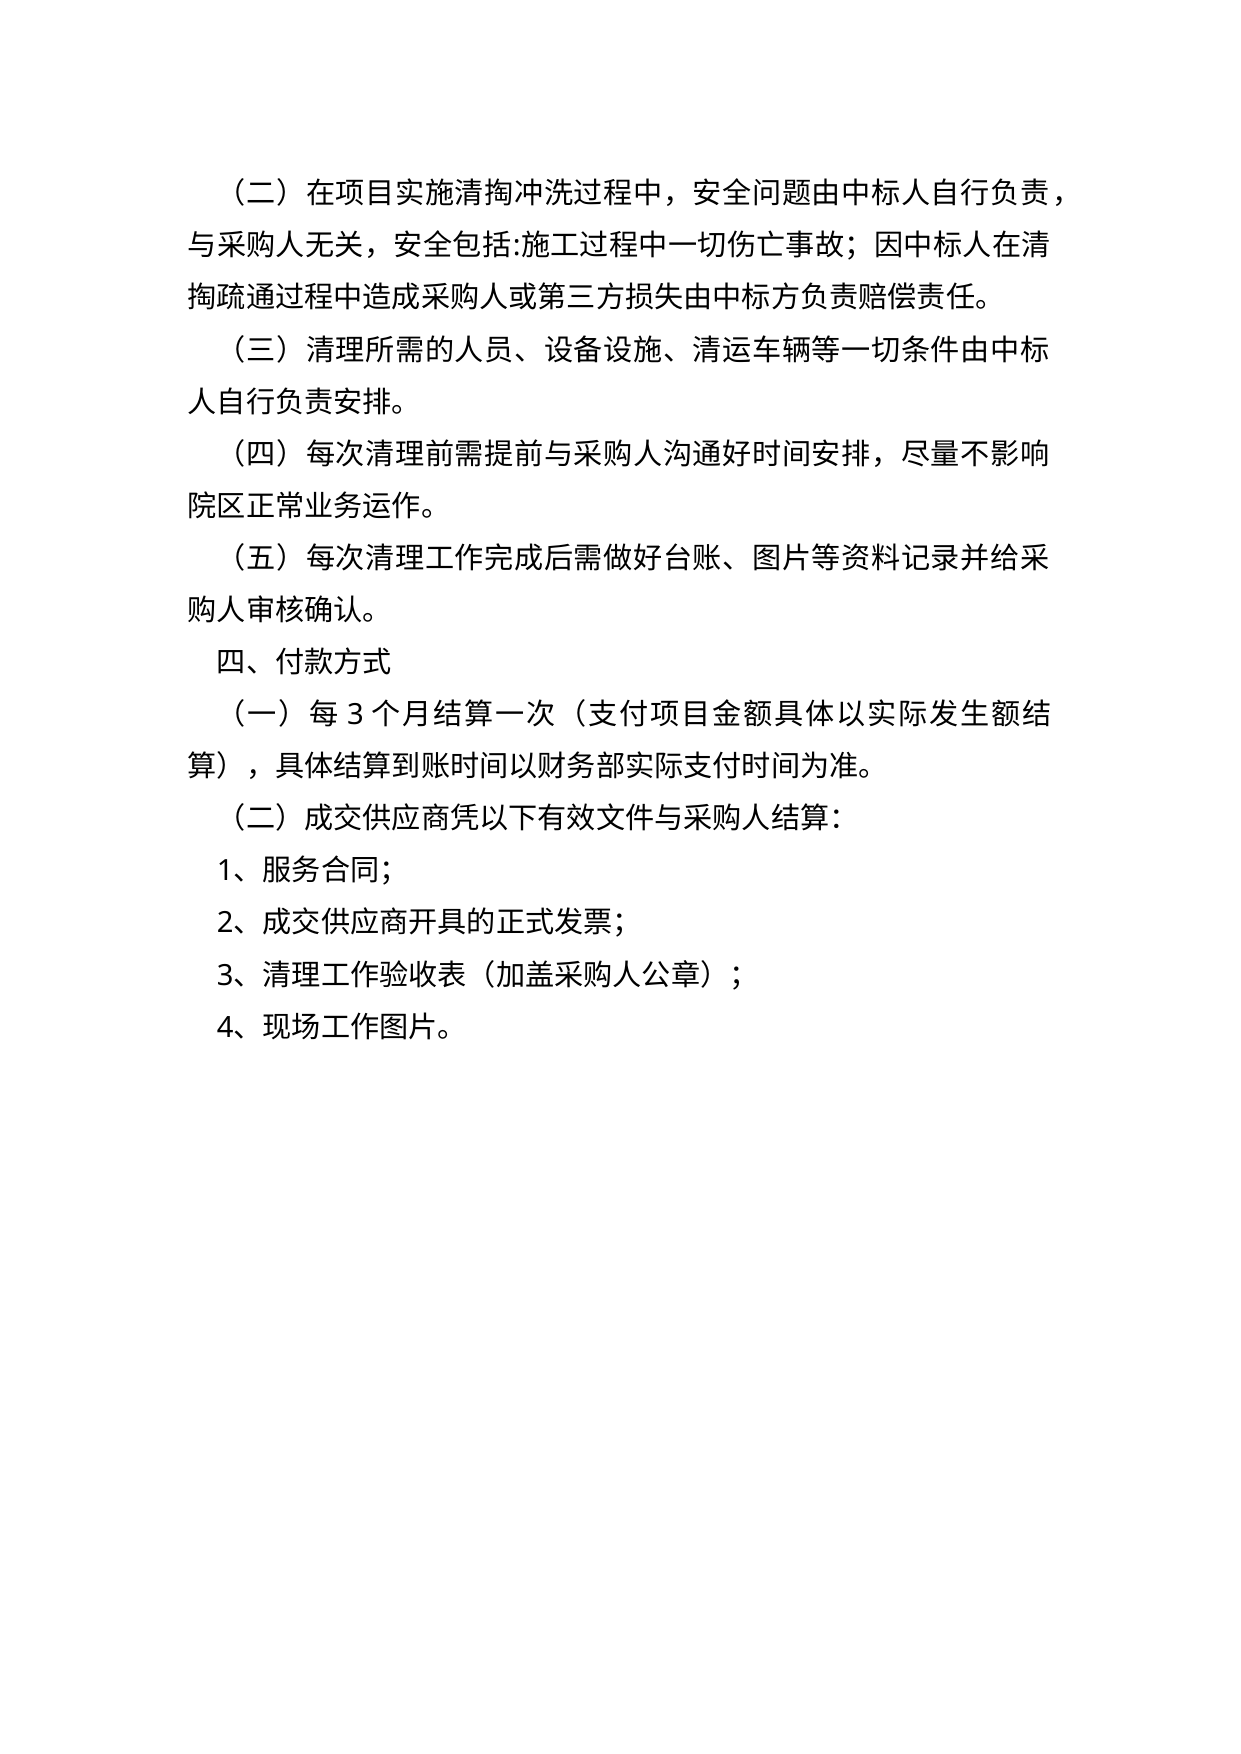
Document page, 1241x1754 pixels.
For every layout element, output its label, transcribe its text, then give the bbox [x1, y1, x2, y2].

text （一）每3个月结算一次（支付项目金额具体以实际发生额结算），具体结算到账时间以财务部实际支付时间为准。 [187, 683, 1053, 787]
text （三）清理所需的人员、设备设施、清运车辆等一切条件由中标人自行负责安排。 [187, 318, 1053, 422]
text （五）每次清理工作完成后需做好台账、图片等资料记录并给采购人审核确认。 [187, 527, 1053, 631]
text 4、现场工作图片。 [187, 995, 1053, 1047]
text （二）成交供应商凭以下有效文件与采购人结算： [187, 787, 1053, 839]
text 四、付款方式 [187, 631, 1053, 683]
text （二）在项目实施清掏冲洗过程中，安全问题由中标人自行负责，与采购人无关，安全包括:施工过程中一切伤亡事故；因中标人在清掏疏通过程中造成采购人或第三方损失由中标方负责赔偿责任。 [187, 162, 1053, 318]
text （四）每次清理前需提前与采购人沟通好时间安排，尽量不影响院区正常业务运作。 [187, 422, 1053, 527]
text 1、服务合同； [187, 839, 1053, 891]
text 2、成交供应商开具的正式发票； [187, 891, 1053, 943]
text 3、清理工作验收表（加盖采购人公章）； [187, 943, 1053, 995]
